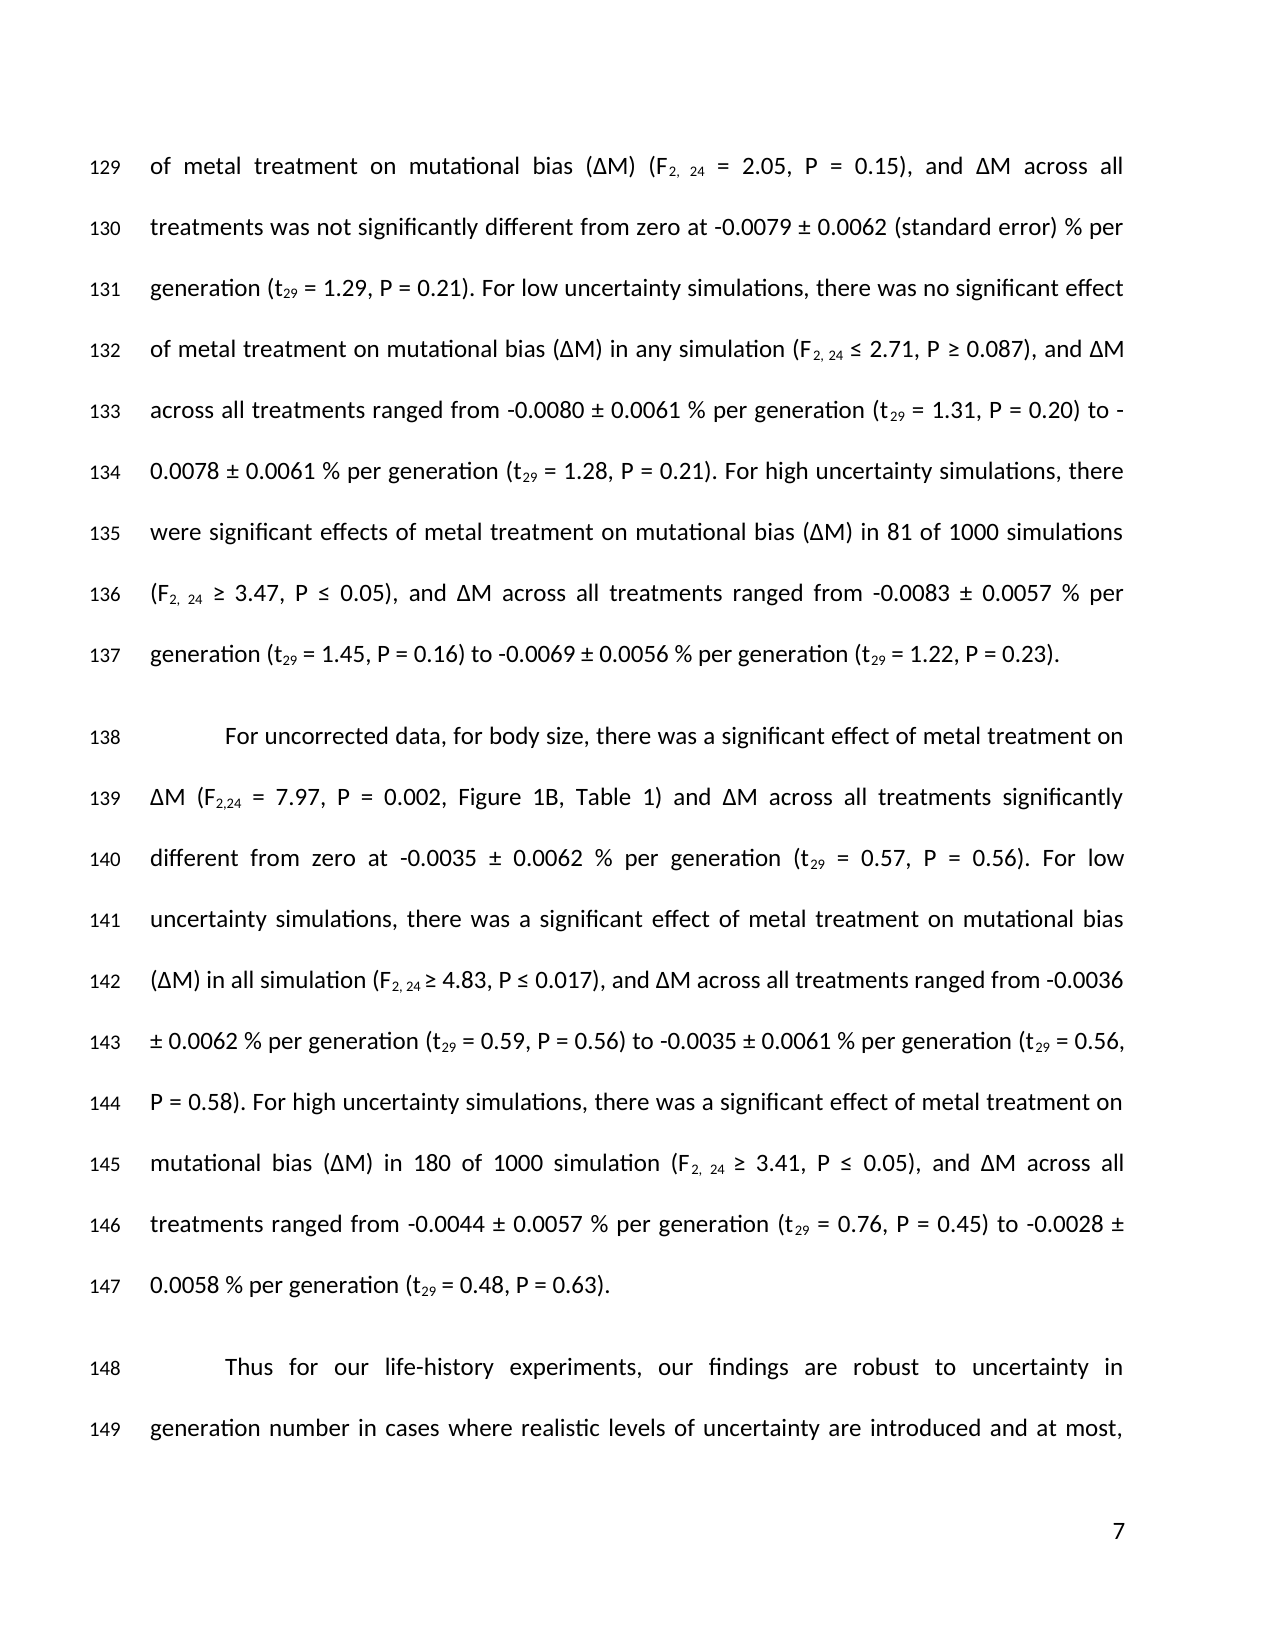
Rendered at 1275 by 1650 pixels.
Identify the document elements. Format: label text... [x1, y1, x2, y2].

text For uncorrected data, for body size, there was a significant effect of metal treatment on ΔM (F2,24 = 7.97, P = 0.002, Figure 1B, Table 1) and ΔM across all treatments significantly different from zero at -0.0035 ± 0.0062 % per generation (t29 = 0.57, P = 0.56). For low uncertainty simulations, there was a significant effect of metal treatment on mutational bias (ΔM) in all simulation (F2, 24 ≥ 4.83, P ≤ 0.017), and ΔM across all treatments ranged from -0.0036 ± 0.0062 % per generation (t29 = 0.59, P = 0.56) to -0.0035 ± 0.0061 % per generation (t29 = 0.56, P = 0.58). For high uncertainty simulations, there was a significant effect of metal treatment on mutational bias (ΔM) in 180 of 1000 simulation (F2, 24 ≥ 3.41, P ≤ 0.05), and ΔM across all treatments ranged from -0.0044 ± 0.0057 % per generation (t29 = 0.76, P = 0.45) to -0.0028 ± 0.0058 % per generation (t29 = 0.48, P = 0.63). [150, 720, 1125, 1300]
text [150, 150, 1125, 669]
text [150, 1351, 1125, 1443]
